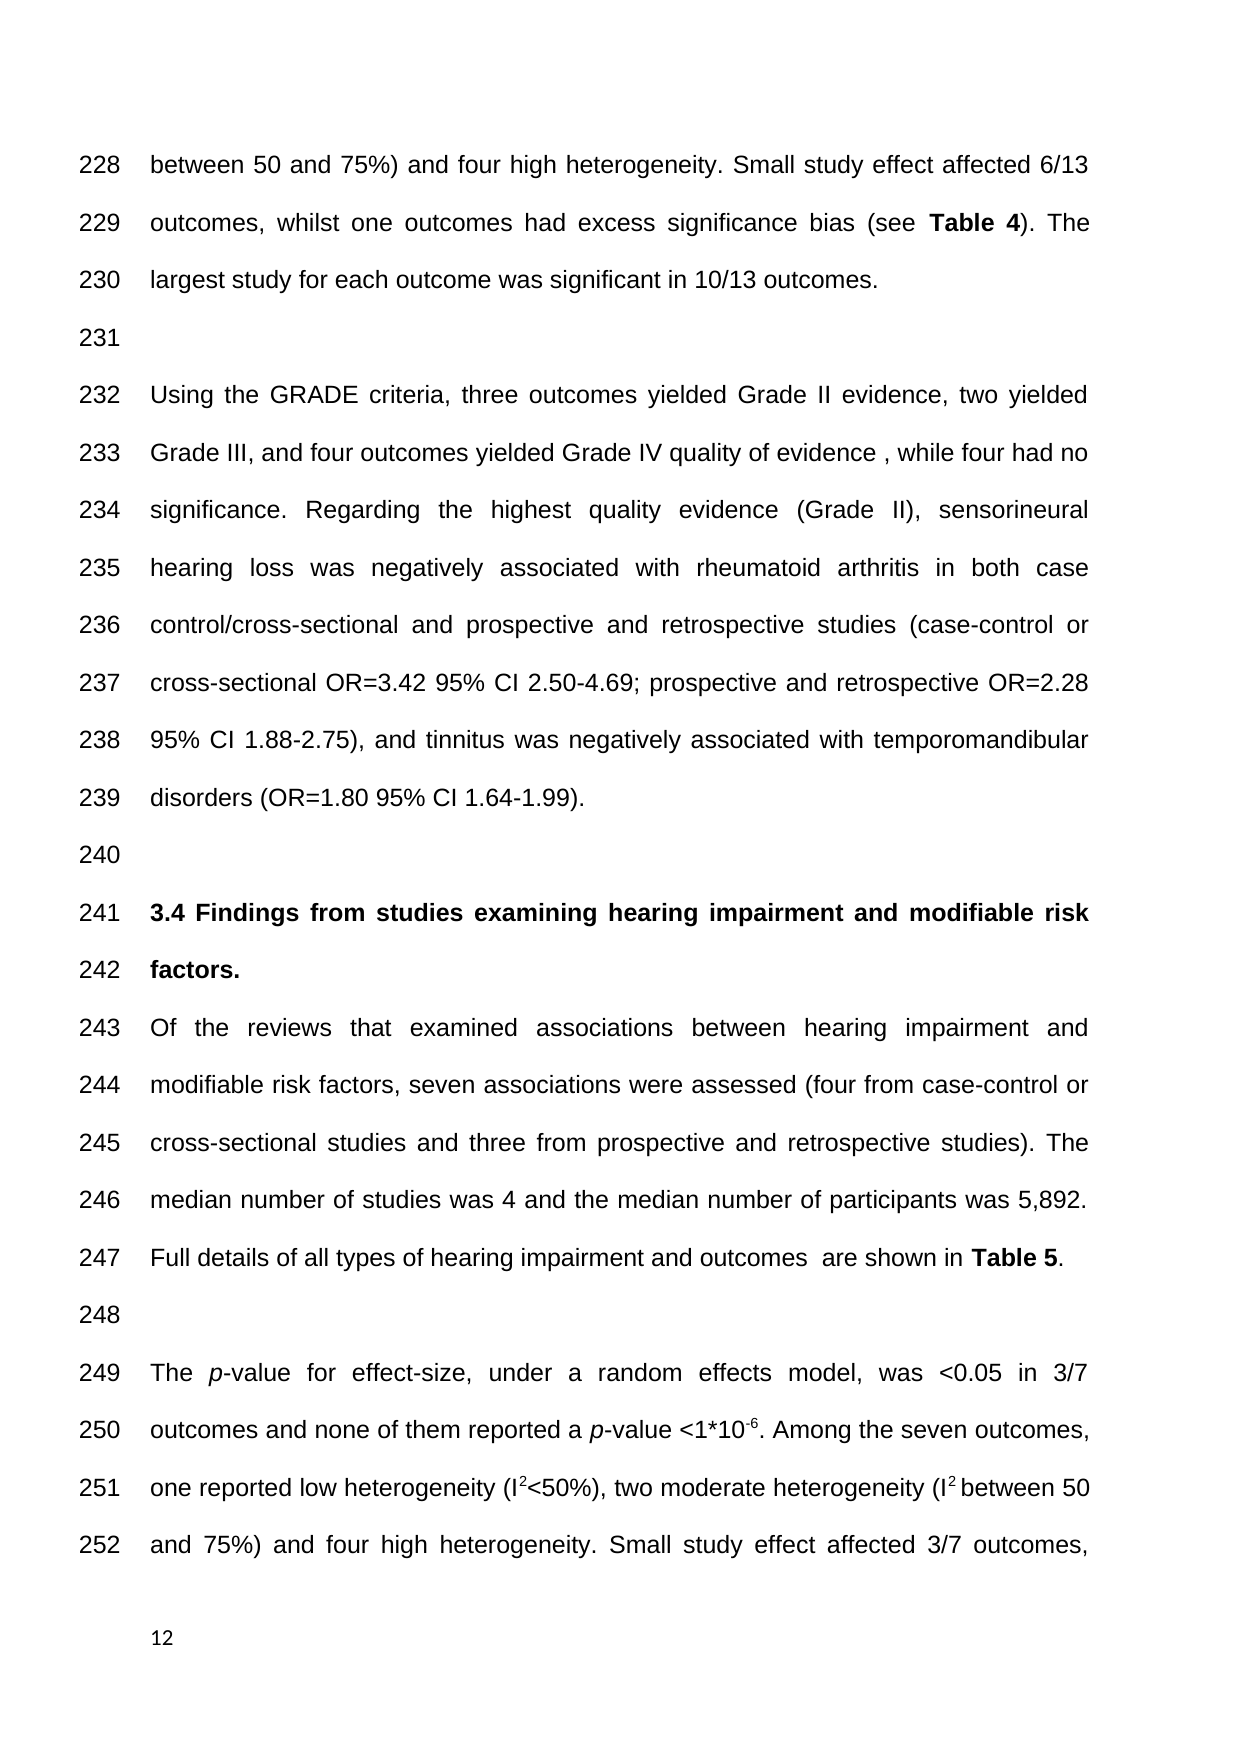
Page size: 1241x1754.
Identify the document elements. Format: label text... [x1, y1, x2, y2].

text Of the reviews that examined associations between hearing impairment and modifiable risk factors, seven associations were assessed (four from case-control or cross-sectional studies and three from prospective and retrospective studies). The median number of studies was 4 and the median number of participants was 5,892. Full details of all types of hearing impairment and outcomes are shown in Table 5. [150, 1012, 1090, 1271]
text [150, 1357, 1090, 1559]
text 3.4 Findings from studies examining hearing impairment and modifiable risk factors. [150, 897, 1090, 984]
text Using the GRADE criteria, three outcomes yielded Grade II evidence, two yielded Grade III, and four outcomes yielded Grade IV quality of evidence , while four had no significance. Regarding the highest quality evidence (Grade II), sensorineural hearing loss was negatively associated with rheumatoid arthritis in both case control/cross-sectional and prospective and retrospective studies (case-control or cross-sectional OR=3.42 95% CI 2.50-4.69; prospective and retrospective OR=2.28 95% CI 1.88-2.75), and tinnitus was negatively associated with temporomandibular disorders (OR=1.80 95% CI 1.64-1.99). [150, 380, 1090, 811]
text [150, 150, 1090, 294]
